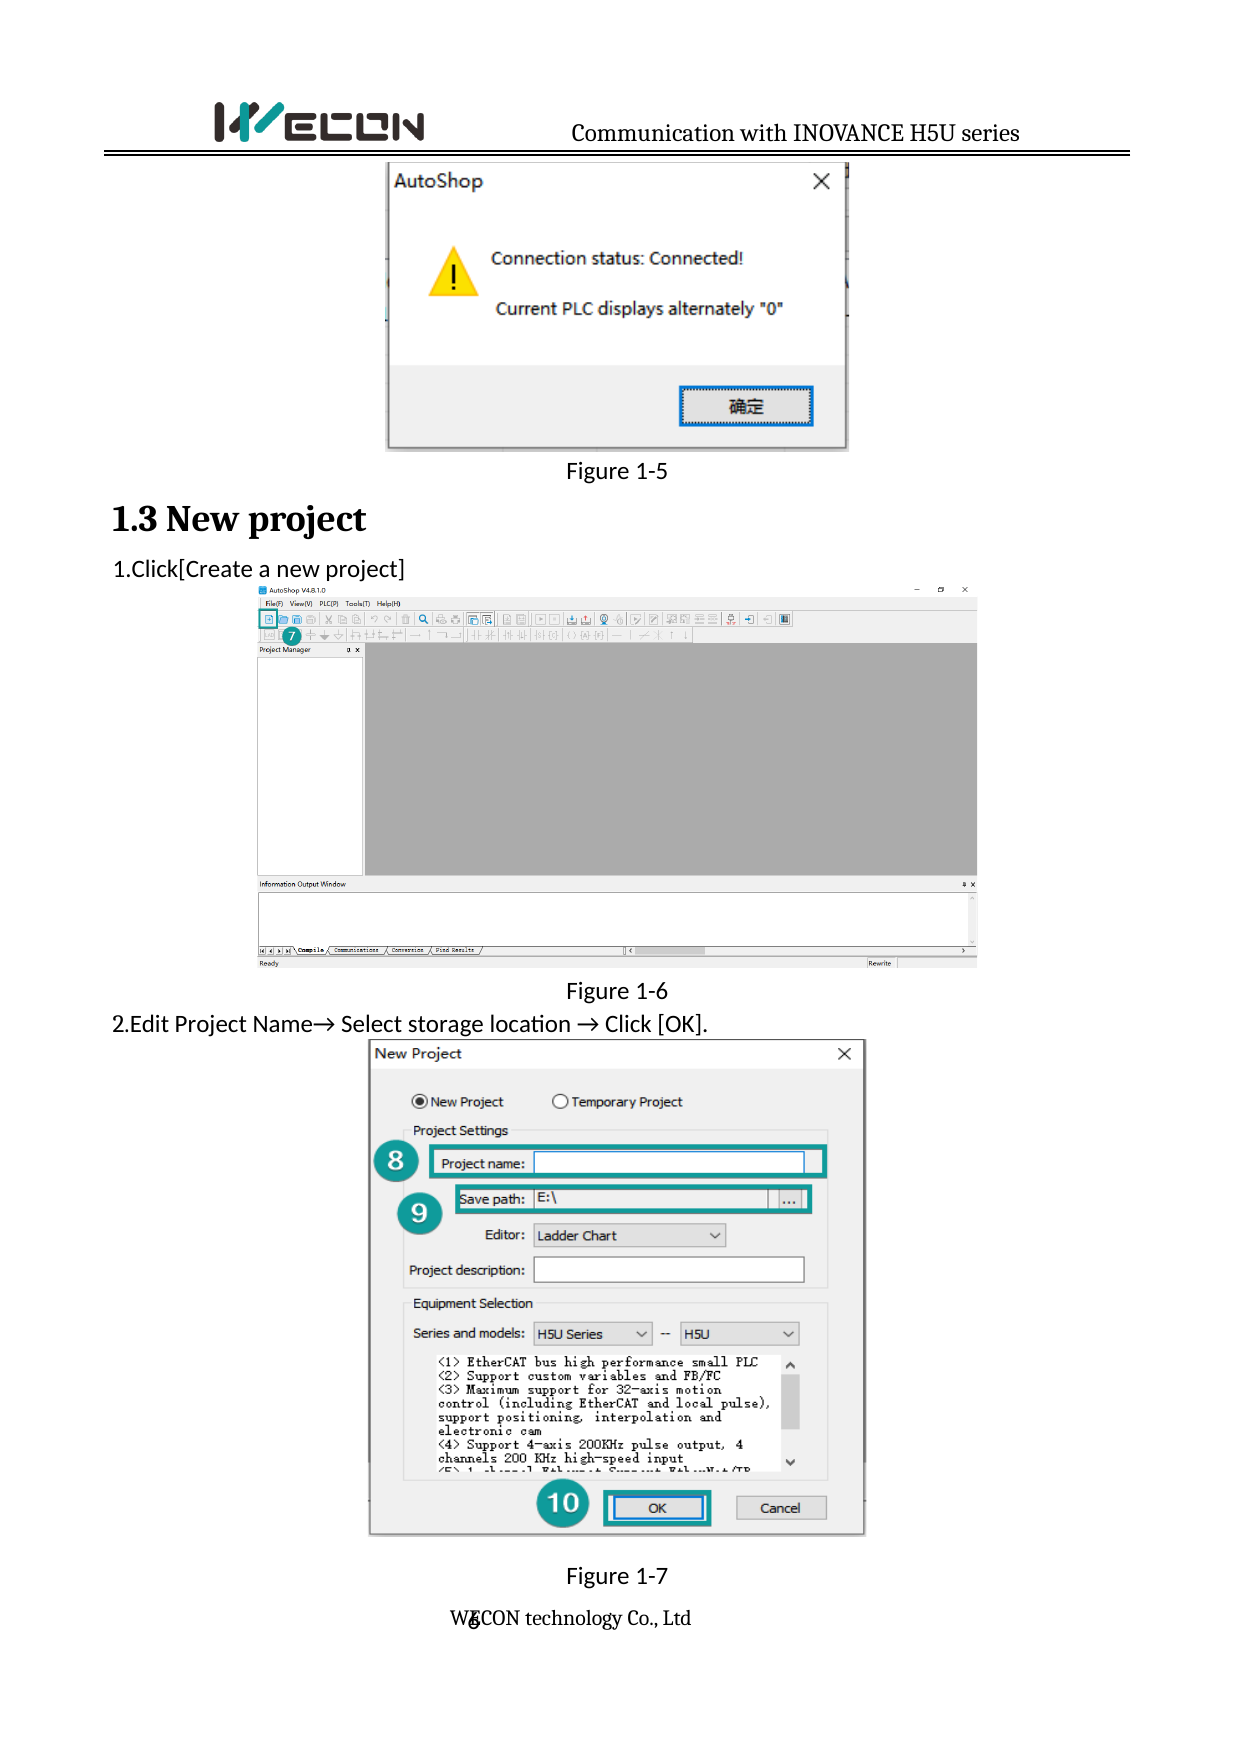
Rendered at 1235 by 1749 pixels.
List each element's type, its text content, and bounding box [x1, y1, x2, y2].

picture [367, 1039, 867, 1537]
text 2.Edit Project Name→ Select storage location → Click [OK]. [112, 1007, 1122, 1039]
picture [257, 584, 978, 968]
picture [385, 162, 850, 452]
picture [214, 102, 428, 142]
text Figure 1-7 [112, 1559, 1122, 1592]
text Figure 1-5 [112, 454, 1122, 487]
text Figure 1-6 [112, 974, 1122, 1007]
text 1.Click[Create a new project] [112, 552, 1122, 584]
text 1.3 New project [112, 487, 1122, 552]
